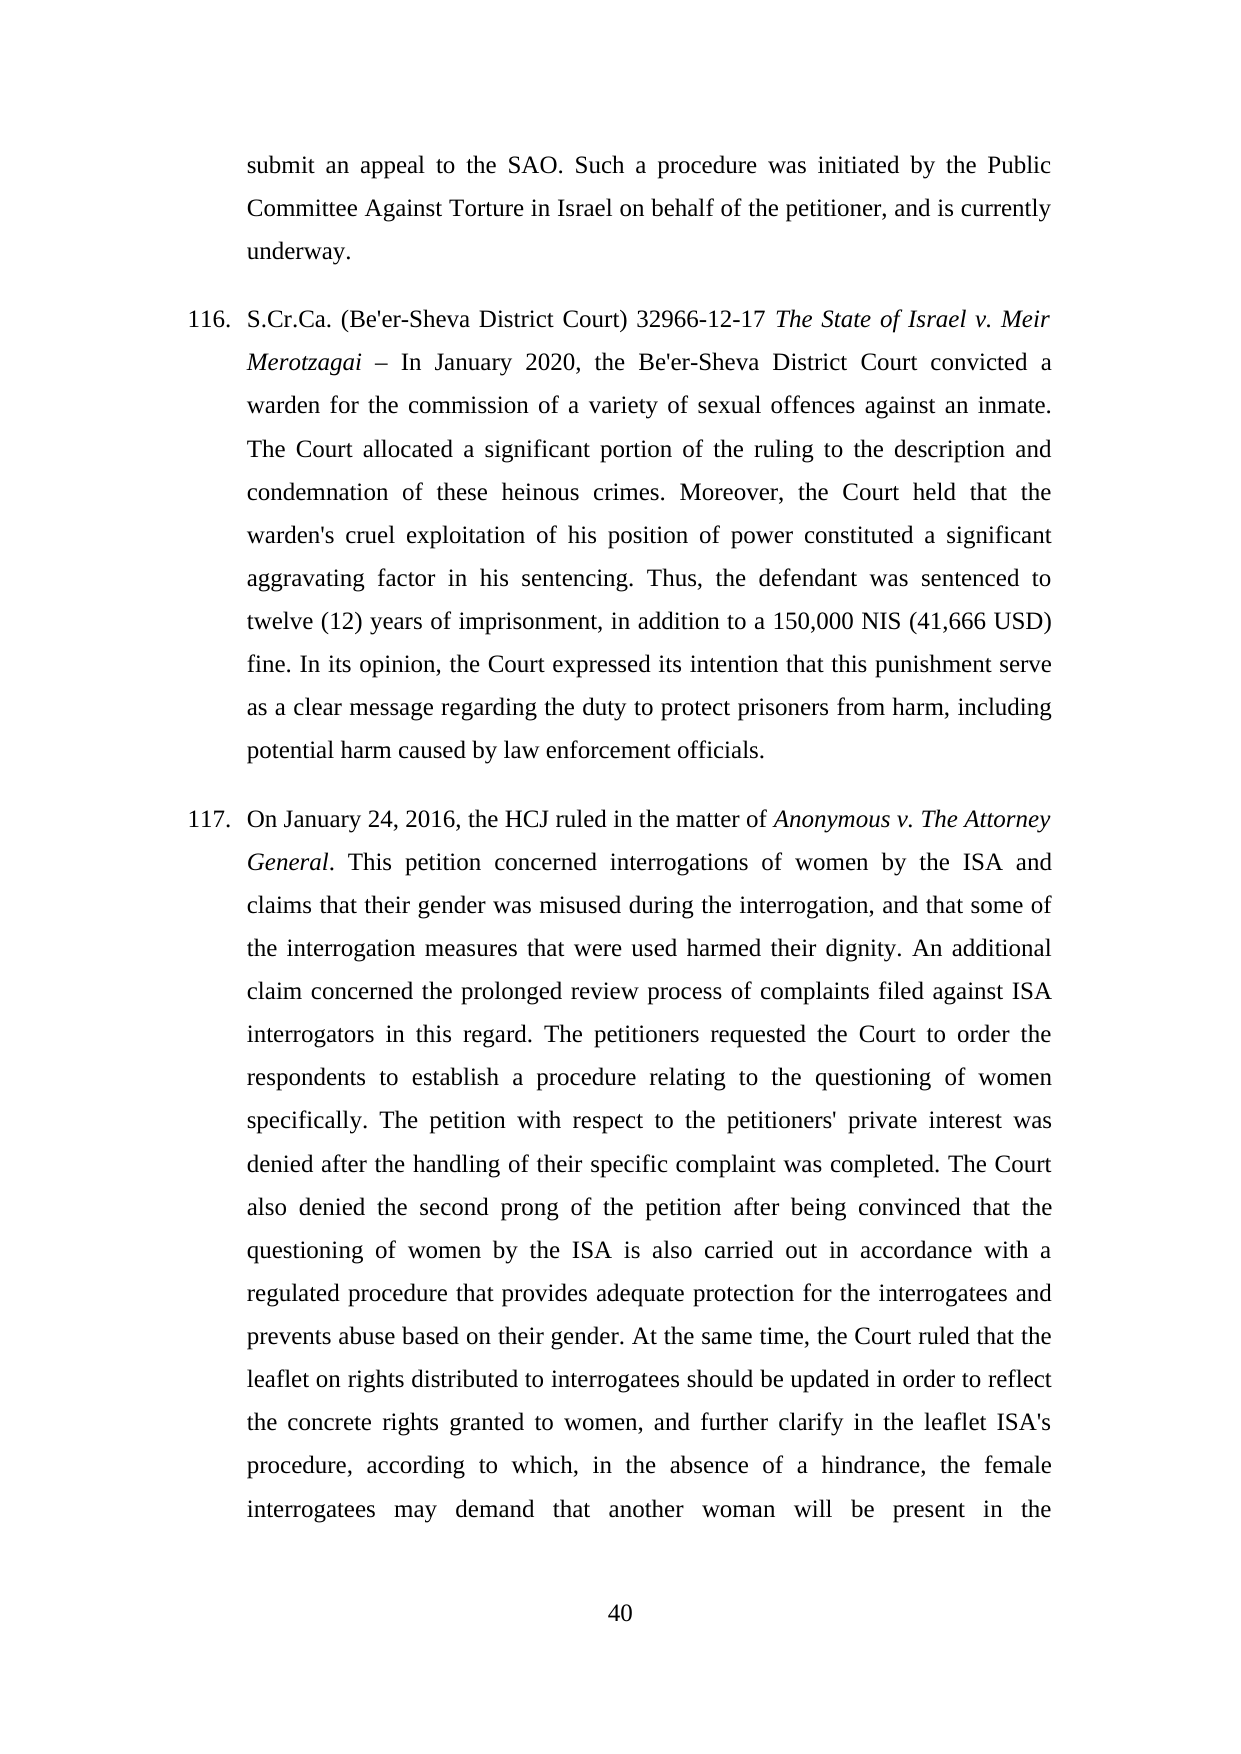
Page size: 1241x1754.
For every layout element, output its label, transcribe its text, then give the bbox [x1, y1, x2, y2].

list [187, 804, 1053, 1522]
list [187, 150, 1053, 265]
list S.Cr.Ca. (Be'er-Sheva District Court) 32966-12-17 The State of Israel v. Meir Merotzagai – In January 2020, the Be'er-Sheva District Court convicted a warden for the commission of a variety of sexual offences against an inmate. The Court allocated a significant portion of the ruling to the description and condemnation of these heinous crimes. Moreover, the Court held that the warden's cruel exploitation of his position of power constituted a significant aggravating factor in his sentencing. Thus, the defendant was sentenced to twelve (12) years of imprisonment, in addition to a 150,000 NIS (41,666 USD) fine. In its opinion, the Court expressed its intention that this punishment serve as a clear message regarding the duty to protect prisoners from harm, including potential harm caused by law enforcement officials. [187, 304, 1053, 764]
